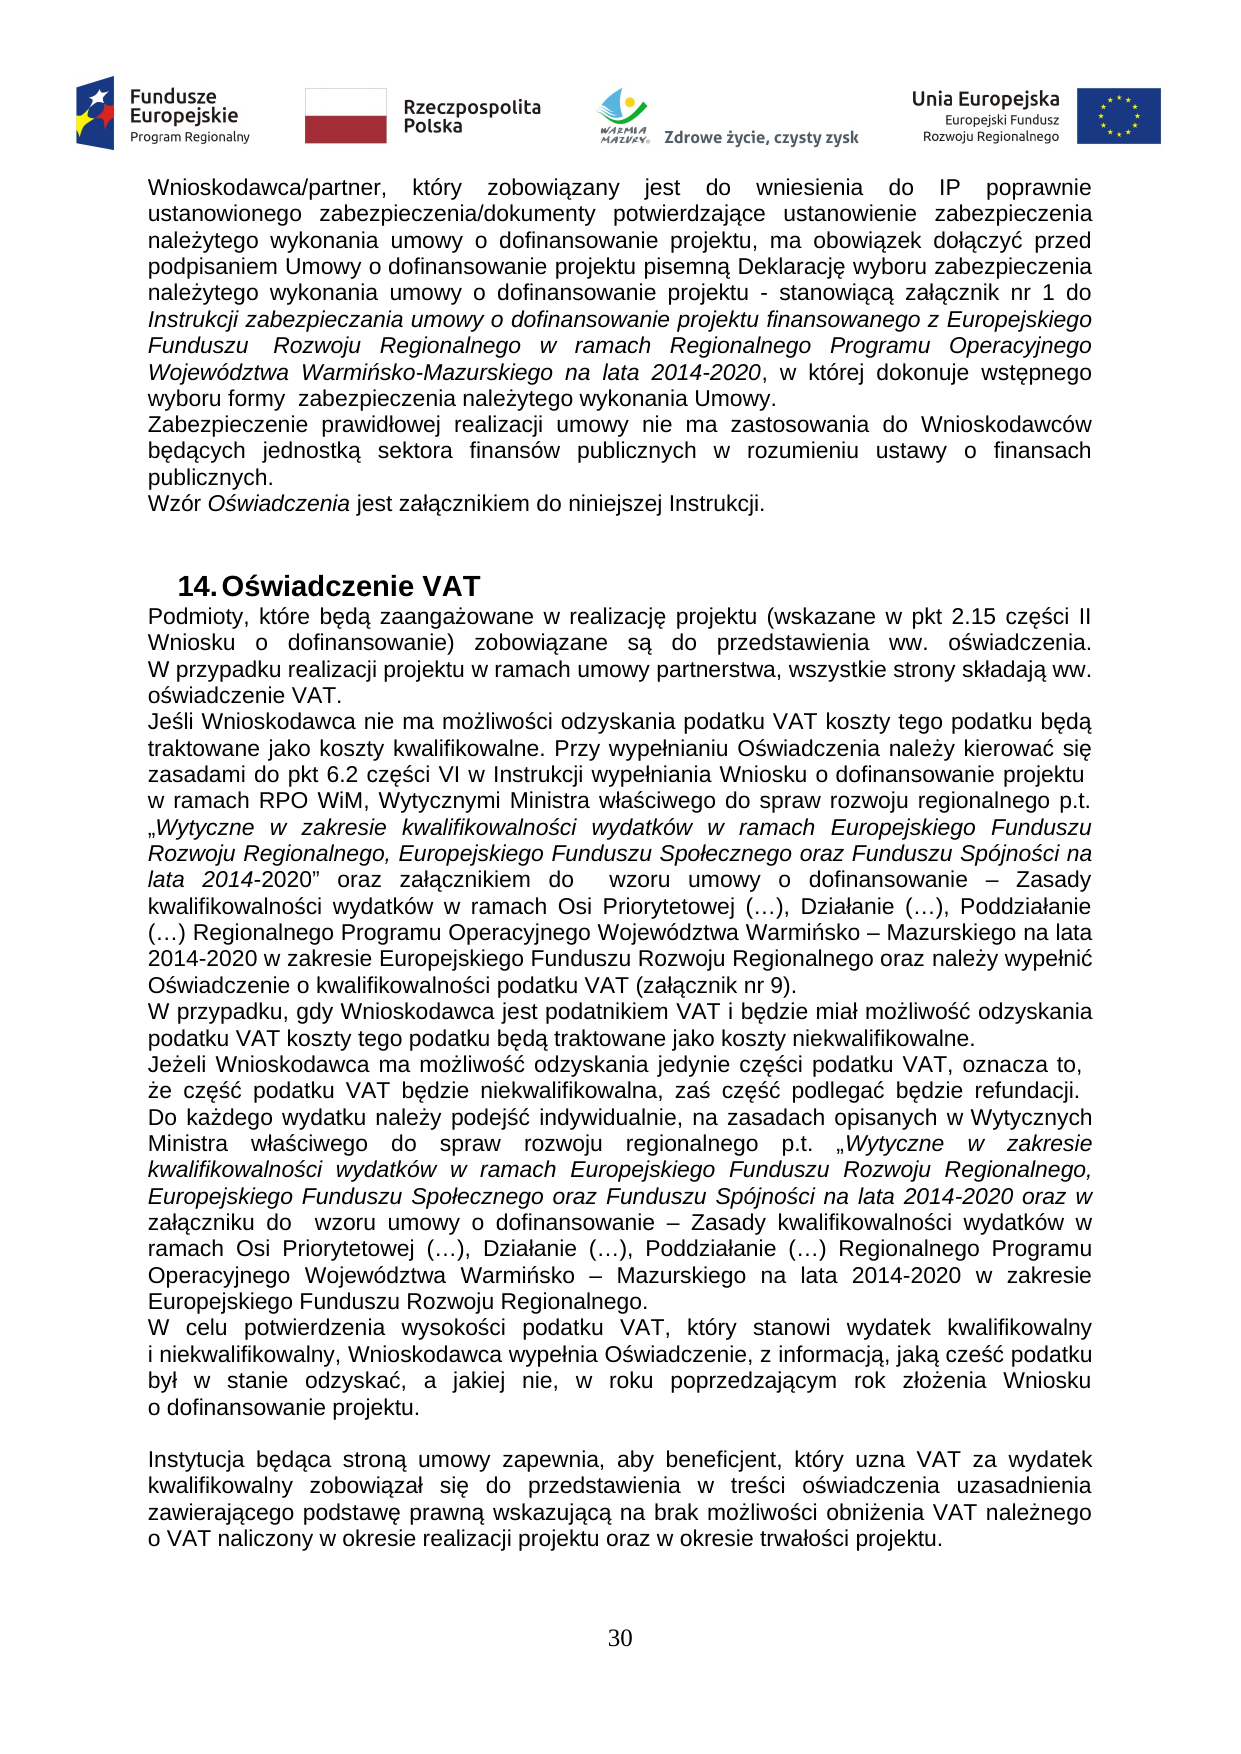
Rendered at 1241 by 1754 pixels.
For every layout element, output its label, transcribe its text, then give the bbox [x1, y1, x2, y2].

text W celu potwierdzenia wysokości podatku VAT, który stanowi wydatek kwalifikowalny i niekwalifikowalny, Wnioskodawca wypełnia Oświadczenie, z informacją, jaką cześć podatku był w stanie odzyskać, a jakiej nie, w roku poprzedzającym rok złożenia Wniosku o dofinansowanie projektu. [148, 1314, 1093, 1420]
text W przypadku, gdy Wnioskodawca jest podatnikiem VAT i będzie miał możliwość odzyskania podatku VAT koszty tego podatku będą traktowane jako koszty niekwalifikowalne. [148, 998, 1093, 1051]
text Podmioty, które będą zaangażowane w realizację projektu (wskazane w pkt 2.15 części II Wniosku o dofinansowanie) zobowiązane są do przedstawienia ww. oświadczenia. W przypadku realizacji projektu w ramach umowy partnerstwa, wszystkie strony składają ww. oświadczenie VAT. [148, 603, 1093, 708]
picture [35, 55, 1198, 168]
text Wzór Oświadczenia jest załącznikiem do niniejszej Instrukcji. [148, 490, 1093, 517]
text Zabezpieczenie prawidłowej realizacji umowy nie ma zastosowania do Wnioskodawców będących jednostką sektora finansów publicznych w rozumieniu ustawy o finansach publicznych. [148, 411, 1093, 490]
text Wnioskodawca/partner, który zobowiązany jest do wniesienia do IP poprawnie ustanowionego zabezpieczenia/dokumenty potwierdzające ustanowienie zabezpieczenia należytego wykonania umowy o dofinansowanie projektu, ma obowiązek dołączyć przed podpisaniem Umowy o dofinansowanie projektu pisemną Deklarację wyboru zabezpieczenia należytego wykonania umowy o dofinansowanie projektu - stanowiącą załącznik nr 1 do Instrukcji zabezpieczania umowy o dofinansowanie projektu finansowanego z Europejskiego Funduszu Rozwoju Regionalnego w ramach Regionalnego Programu Operacyjnego Województwa Warmińsko-Mazurskiego na lata 2014-2020, w której dokonuje wstępnego wyboru formy zabezpieczenia należytego wykonania Umowy. [148, 168, 1093, 411]
list Oświadczenie VAT [177, 569, 1093, 603]
text Jeżeli Wnioskodawca ma możliwość odzyskania jedynie części podatku VAT, oznacza to, że część podatku VAT będzie niekwalifikowalna, zaś część podlegać będzie refundacji. Do każdego wydatku należy podejść indywidualnie, na zasadach opisanych w Wytycznych Ministra właściwego do spraw rozwoju regionalnego p.t. „Wytyczne w zakresie kwalifikowalności wydatków w ramach Europejskiego Funduszu Rozwoju Regionalnego, Europejskiego Funduszu Społecznego oraz Funduszu Spójności na lata 2014-2020 oraz w załączniku do wzoru umowy o dofinansowanie – Zasady kwalifikowalności wydatków w ramach Osi Priorytetowej (…), Działanie (…), Poddziałanie (…) Regionalnego Programu Operacyjnego Województwa Warmińsko – Mazurskiego na lata 2014-2020 w zakresie Europejskiego Funduszu Rozwoju Regionalnego. [148, 1051, 1093, 1314]
text Jeśli Wnioskodawca nie ma możliwości odzyskania podatku VAT koszty tego podatku będą traktowane jako koszty kwalifikowalne. Przy wypełnianiu Oświadczenia należy kierować się zasadami do pkt 6.2 części VI w Instrukcji wypełniania Wniosku o dofinansowanie projektu w ramach RPO WiM, Wytycznymi Ministra właściwego do spraw rozwoju regionalnego p.t. „Wytyczne w zakresie kwalifikowalności wydatków w ramach Europejskiego Funduszu Rozwoju Regionalnego, Europejskiego Funduszu Społecznego oraz Funduszu Spójności na lata 2014-2020” oraz załącznikiem do wzoru umowy o dofinansowanie – Zasady kwalifikowalności wydatków w ramach Osi Priorytetowej (…), Działanie (…), Poddziałanie (…) Regionalnego Programu Operacyjnego Województwa Warmińsko – Mazurskiego na lata 2014-2020 w zakresie Europejskiego Funduszu Rozwoju Regionalnego oraz należy wypełnić Oświadczenie o kwalifikowalności podatku VAT (załącznik nr 9). [148, 708, 1093, 998]
text Instytucja będąca stroną umowy zapewnia, aby beneficjent, który uzna VAT za wydatek kwalifikowalny zobowiązał się do przedstawienia w treści oświadczenia uzasadnienia zawierającego podstawę prawną wskazującą na brak możliwości obniżenia VAT należnego o VAT naliczony w okresie realizacji projektu oraz w okresie trwałości projektu. [148, 1446, 1093, 1552]
